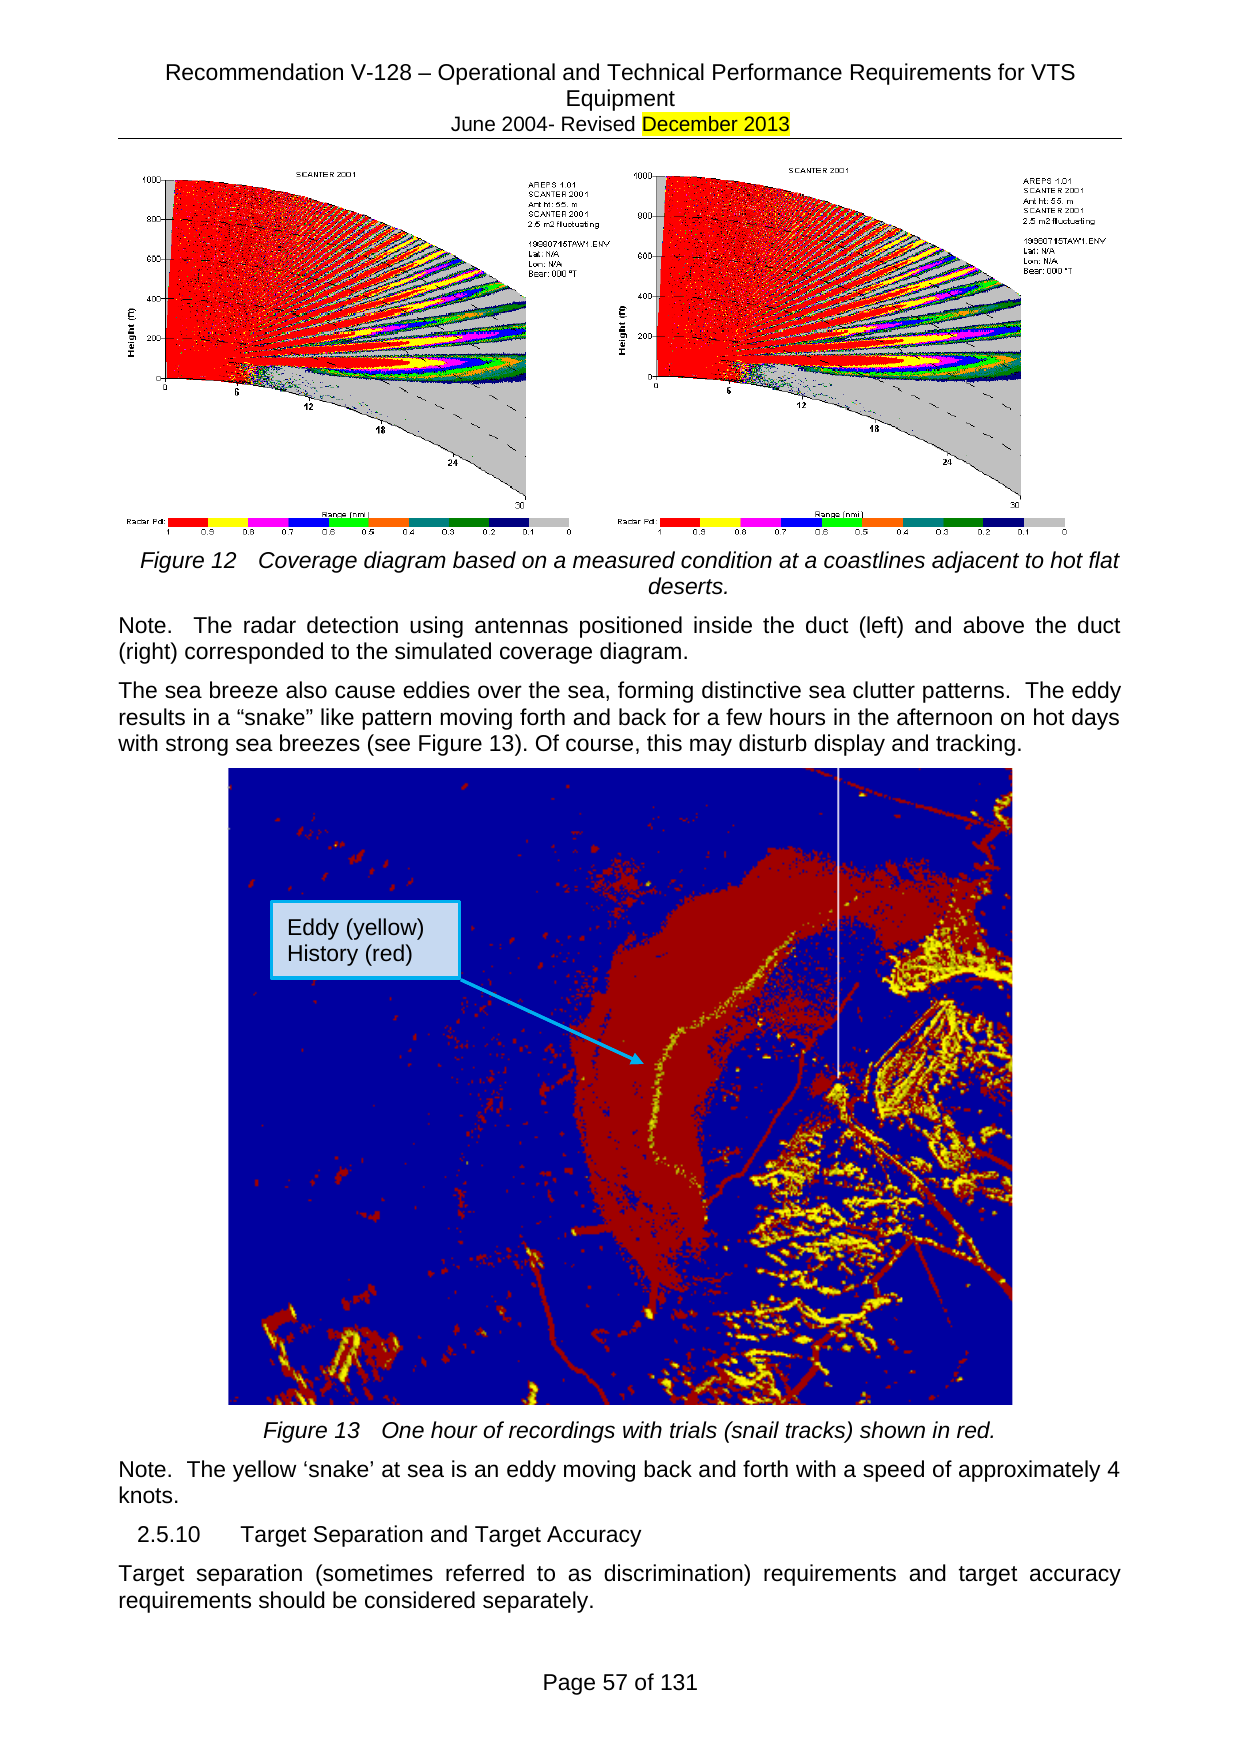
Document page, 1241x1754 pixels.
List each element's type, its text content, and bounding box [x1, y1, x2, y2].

picture [127, 165, 1114, 535]
text Target separation (sometimes referred to as discrimination) requirements and target accuracy requirements should be considered separately. [118, 1560, 1122, 1613]
text The sea breeze also cause eddies over the sea, forming distinctive sea clutter patterns. The eddy results in a “snake” like pattern moving forth and back for a few hours in the afternoon on hot days with strong sea breezes (see figure 13). Of course, this may disturb display and tracking. [118, 677, 1122, 756]
text Note. The yellow ‘snake’ at sea is an eddy moving back and forth with a speed of approximately 4 knots. [118, 1456, 1122, 1509]
text One hour of recordings with trials (snail tracks) shown in red. [137, 1417, 1122, 1444]
subtitle Target Separation and Target Accuracy [137, 1521, 1122, 1548]
picture [227, 768, 1013, 1405]
text Coverage diagram based on a measured condition at a coastlines adjacent to hot flat deserts. [137, 547, 1122, 599]
text Note. The radar detection using antennas positioned inside the duct (left) and above the duct (right) corresponded to the simulated coverage diagram. [118, 612, 1122, 665]
